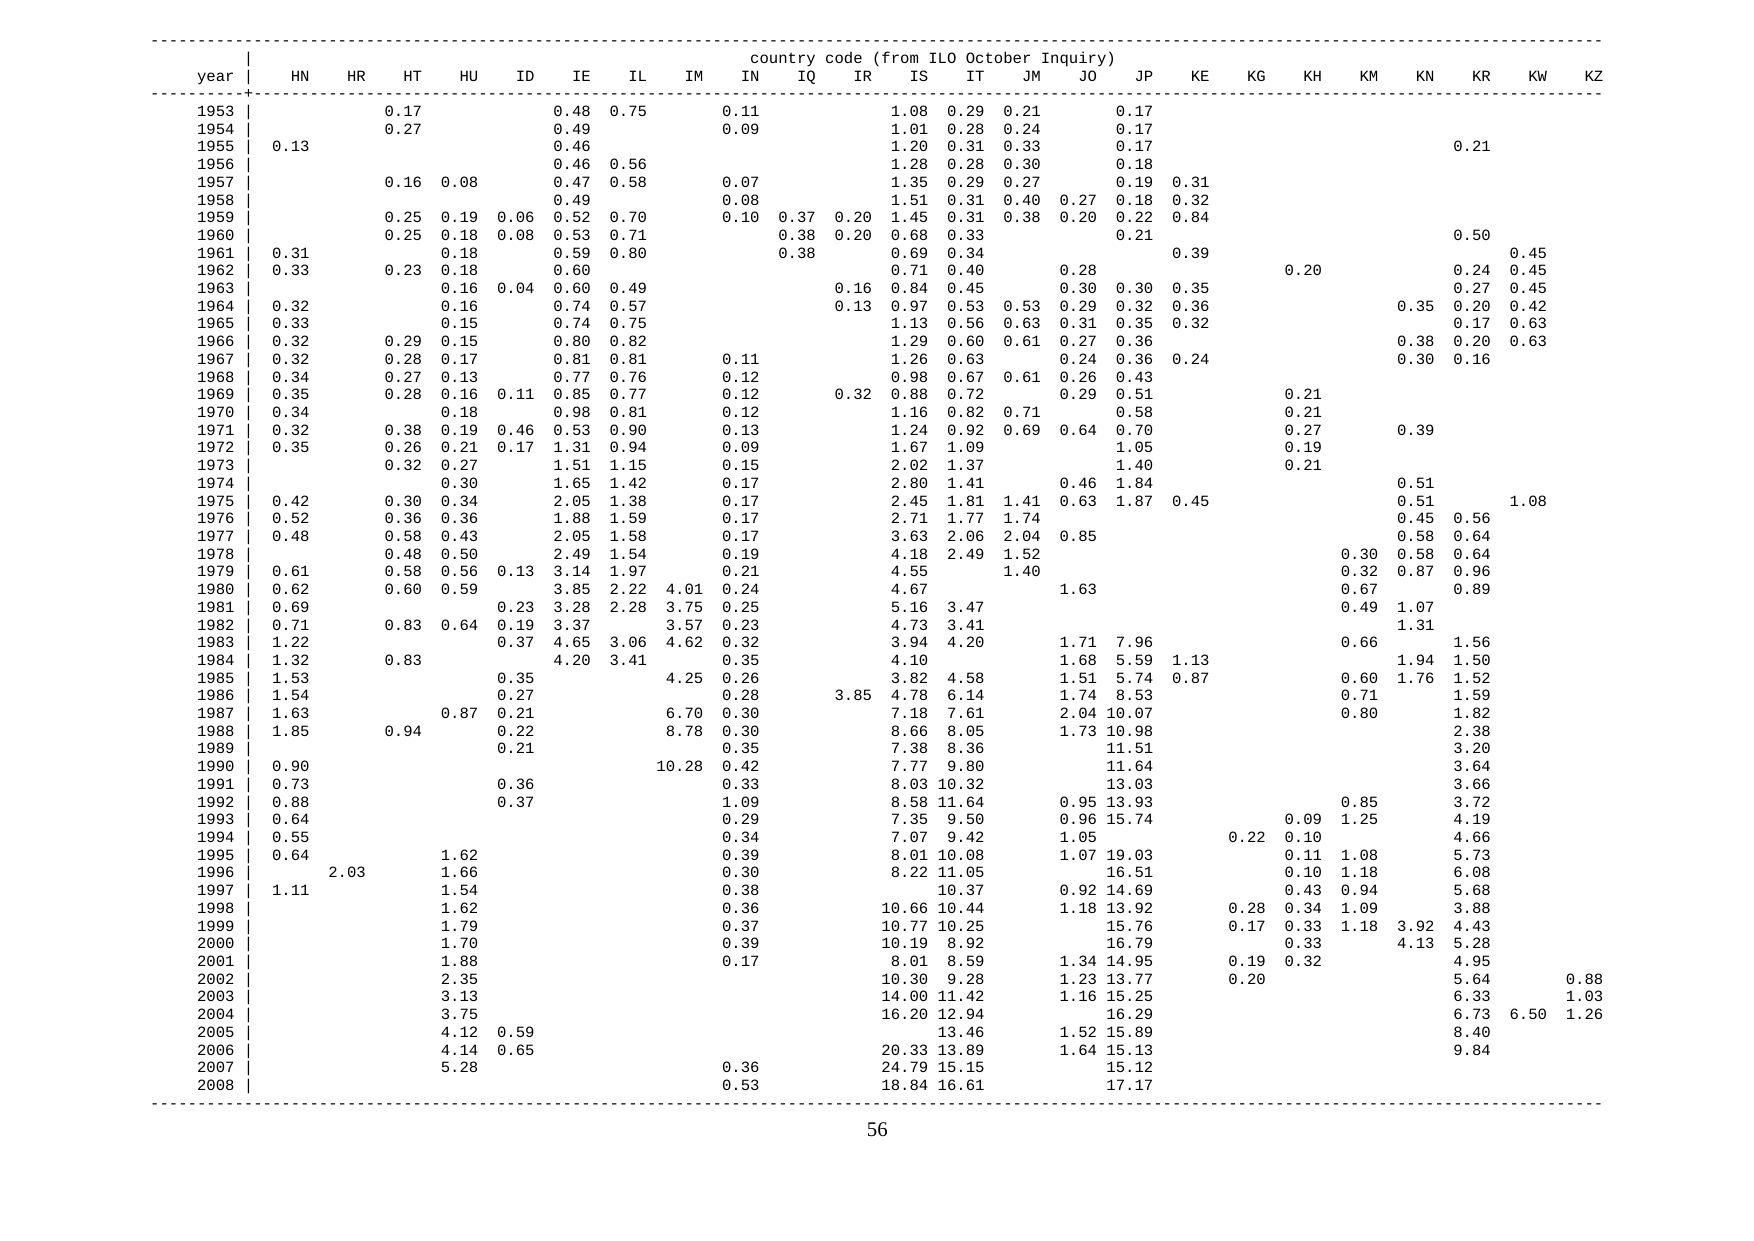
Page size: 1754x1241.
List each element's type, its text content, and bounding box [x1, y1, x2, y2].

text 1967 | 0.32 0.28 0.17 0.81 0.81 0.11 1.26 0.63 0.24 0.36 0.24 0.30 0.16 [150, 351, 1604, 369]
text 1968 | 0.34 0.27 0.13 0.77 0.76 0.12 0.98 0.67 0.61 0.26 0.43 [150, 369, 1604, 387]
text 1983 | 1.22 0.37 4.65 3.06 4.62 0.32 3.94 4.20 1.71 7.96 0.66 1.56 [150, 634, 1604, 652]
text | country code (from ILO October Inquiry) [150, 50, 1604, 68]
text 1966 | 0.32 0.29 0.15 0.80 0.82 1.29 0.60 0.61 0.27 0.36 0.38 0.20 0.63 [150, 333, 1604, 351]
text 1953 | 0.17 0.48 0.75 0.11 1.08 0.29 0.21 0.17 [150, 103, 1604, 121]
text 1959 | 0.25 0.19 0.06 0.52 0.70 0.10 0.37 0.20 1.45 0.31 0.38 0.20 0.22 0.84 [150, 209, 1604, 227]
text 1996 | 2.03 1.66 0.30 8.22 11.05 16.51 0.10 1.18 6.08 [150, 865, 1604, 882]
text 1991 | 0.73 0.36 0.33 8.03 10.32 13.03 3.66 [150, 776, 1604, 794]
text 1978 | 0.48 0.50 2.49 1.54 0.19 4.18 2.49 1.52 0.30 0.58 0.64 [150, 546, 1604, 564]
text 1979 | 0.61 0.58 0.56 0.13 3.14 1.97 0.21 4.55 1.40 0.32 0.87 0.96 [150, 564, 1604, 581]
text 1980 | 0.62 0.60 0.59 3.85 2.22 4.01 0.24 4.67 1.63 0.67 0.89 [150, 581, 1604, 599]
text 2004 | 3.75 16.20 12.94 16.29 6.73 6.50 1.26 [150, 1006, 1604, 1024]
text 1974 | 0.30 1.65 1.42 0.17 2.80 1.41 0.46 1.84 0.51 [150, 475, 1604, 493]
text 1965 | 0.33 0.15 0.74 0.75 1.13 0.56 0.63 0.31 0.35 0.32 0.17 0.63 [150, 316, 1604, 333]
text 1958 | 0.49 0.08 1.51 0.31 0.40 0.27 0.18 0.32 [150, 192, 1604, 209]
text 2006 | 4.14 0.65 20.33 13.89 1.64 15.13 9.84 [150, 1042, 1604, 1059]
text 1989 | 0.21 0.35 7.38 8.36 11.51 3.20 [150, 741, 1604, 758]
text year | HN HR HT HU ID IE IL IM IN IQ IR IS IT JM JO JP KE KG KH KM KN KR KW KZ [150, 68, 1604, 86]
text 1976 | 0.52 0.36 0.36 1.88 1.59 0.17 2.71 1.77 1.74 0.45 0.56 [150, 511, 1604, 528]
text 2002 | 2.35 10.30 9.28 1.23 13.77 0.20 5.64 0.88 [150, 971, 1604, 989]
text 1970 | 0.34 0.18 0.98 0.81 0.12 1.16 0.82 0.71 0.58 0.21 [150, 404, 1604, 422]
text 1992 | 0.88 0.37 1.09 8.58 11.64 0.95 13.93 0.85 3.72 [150, 794, 1604, 812]
text 1987 | 1.63 0.87 0.21 6.70 0.30 7.18 7.61 2.04 10.07 0.80 1.82 [150, 705, 1604, 723]
text 1961 | 0.31 0.18 0.59 0.80 0.38 0.69 0.34 0.39 0.45 [150, 245, 1604, 263]
text 2007 | 5.28 0.36 24.79 15.15 15.12 [150, 1059, 1604, 1077]
text ----------+------------------------------------------------------------------------------------------------------------------------------------------------ [150, 86, 1604, 103]
text 1964 | 0.32 0.16 0.74 0.57 0.13 0.97 0.53 0.53 0.29 0.32 0.36 0.35 0.20 0.42 [150, 298, 1604, 316]
text 1956 | 0.46 0.56 1.28 0.28 0.30 0.18 [150, 156, 1604, 174]
text 1975 | 0.42 0.30 0.34 2.05 1.38 0.17 2.45 1.81 1.41 0.63 1.87 0.45 0.51 1.08 [150, 493, 1604, 511]
text 1963 | 0.16 0.04 0.60 0.49 0.16 0.84 0.45 0.30 0.30 0.35 0.27 0.45 [150, 280, 1604, 298]
text 1960 | 0.25 0.18 0.08 0.53 0.71 0.38 0.20 0.68 0.33 0.21 0.50 [150, 227, 1604, 245]
text 1984 | 1.32 0.83 4.20 3.41 0.35 4.10 1.68 5.59 1.13 1.94 1.50 [150, 652, 1604, 670]
text 1986 | 1.54 0.27 0.28 3.85 4.78 6.14 1.74 8.53 0.71 1.59 [150, 688, 1604, 705]
text 2003 | 3.13 14.00 11.42 1.16 15.25 6.33 1.03 [150, 989, 1604, 1006]
text 1988 | 1.85 0.94 0.22 8.78 0.30 8.66 8.05 1.73 10.98 2.38 [150, 723, 1604, 741]
text 1973 | 0.32 0.27 1.51 1.15 0.15 2.02 1.37 1.40 0.21 [150, 457, 1604, 475]
text 1999 | 1.79 0.37 10.77 10.25 15.76 0.17 0.33 1.18 3.92 4.43 [150, 918, 1604, 936]
text 2005 | 4.12 0.59 13.46 1.52 15.89 8.40 [150, 1024, 1604, 1042]
text 1977 | 0.48 0.58 0.43 2.05 1.58 0.17 3.63 2.06 2.04 0.85 0.58 0.64 [150, 528, 1604, 546]
text 1962 | 0.33 0.23 0.18 0.60 0.71 0.40 0.28 0.20 0.24 0.45 [150, 263, 1604, 280]
text 1982 | 0.71 0.83 0.64 0.19 3.37 3.57 0.23 4.73 3.41 1.31 [150, 617, 1604, 634]
text 1993 | 0.64 0.29 7.35 9.50 0.96 15.74 0.09 1.25 4.19 [150, 812, 1604, 829]
text 1997 | 1.11 1.54 0.38 10.37 0.92 14.69 0.43 0.94 5.68 [150, 882, 1604, 900]
text 1985 | 1.53 0.35 4.25 0.26 3.82 4.58 1.51 5.74 0.87 0.60 1.76 1.52 [150, 670, 1604, 688]
text 1954 | 0.27 0.49 0.09 1.01 0.28 0.24 0.17 [150, 121, 1604, 139]
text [150, 32, 1604, 50]
text 1957 | 0.16 0.08 0.47 0.58 0.07 1.35 0.29 0.27 0.19 0.31 [150, 174, 1604, 192]
text 1971 | 0.32 0.38 0.19 0.46 0.53 0.90 0.13 1.24 0.92 0.69 0.64 0.70 0.27 0.39 [150, 422, 1604, 440]
text 1994 | 0.55 0.34 7.07 9.42 1.05 0.22 0.10 4.66 [150, 829, 1604, 847]
text 2001 | 1.88 0.17 8.01 8.59 1.34 14.95 0.19 0.32 4.95 [150, 953, 1604, 971]
text 2008 | 0.53 18.84 16.61 17.17 [150, 1077, 1604, 1095]
text 1969 | 0.35 0.28 0.16 0.11 0.85 0.77 0.12 0.32 0.88 0.72 0.29 0.51 0.21 [150, 387, 1604, 404]
text 2000 | 1.70 0.39 10.19 8.92 16.79 0.33 4.13 5.28 [150, 936, 1604, 953]
text 1998 | 1.62 0.36 10.66 10.44 1.18 13.92 0.28 0.34 1.09 3.88 [150, 900, 1604, 918]
text 1995 | 0.64 1.62 0.39 8.01 10.08 1.07 19.03 0.11 1.08 5.73 [150, 847, 1604, 865]
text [150, 1095, 1604, 1113]
text 1990 | 0.90 10.28 0.42 7.77 9.80 11.64 3.64 [150, 758, 1604, 776]
text 1955 | 0.13 0.46 1.20 0.31 0.33 0.17 0.21 [150, 139, 1604, 156]
text 1981 | 0.69 0.23 3.28 2.28 3.75 0.25 5.16 3.47 0.49 1.07 [150, 599, 1604, 617]
text 1972 | 0.35 0.26 0.21 0.17 1.31 0.94 0.09 1.67 1.09 1.05 0.19 [150, 440, 1604, 457]
